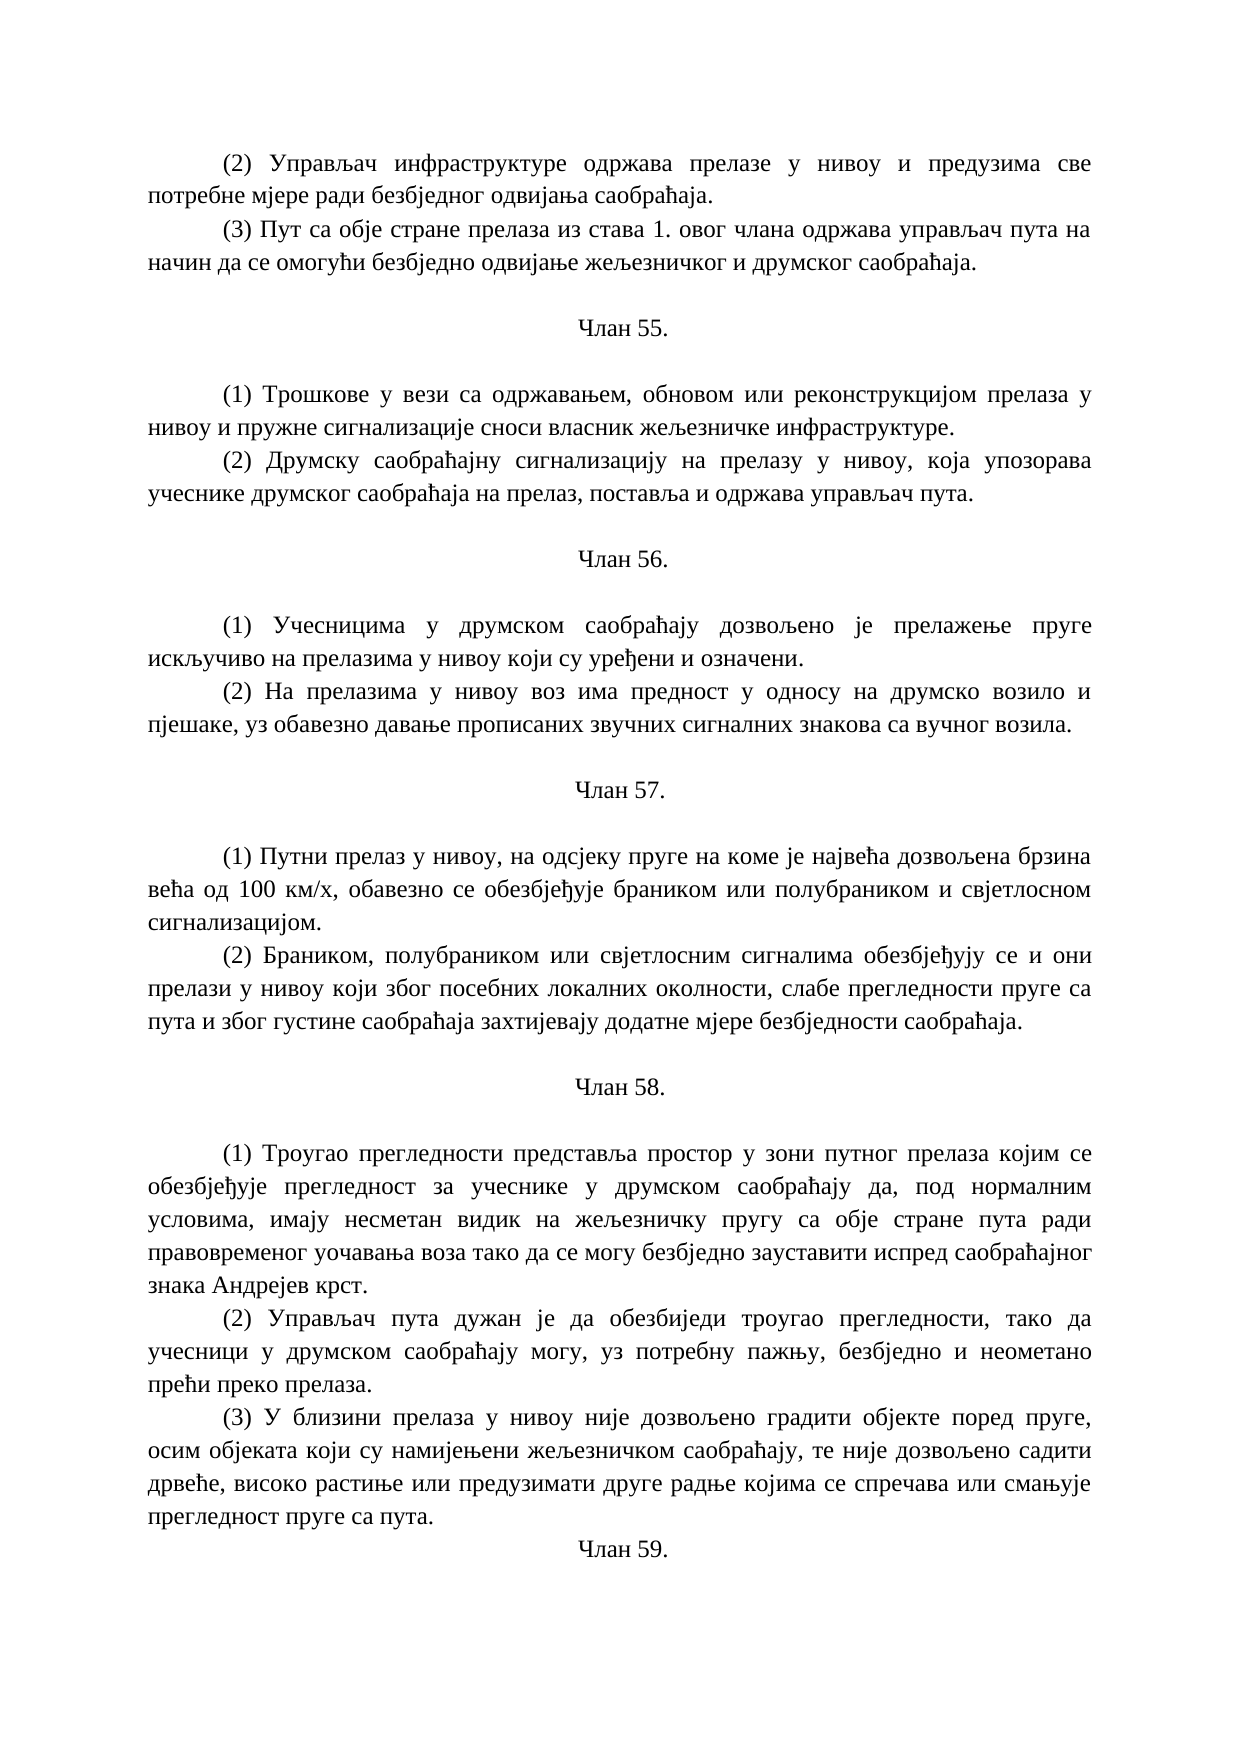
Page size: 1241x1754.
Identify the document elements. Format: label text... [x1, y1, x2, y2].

text Члан 58. [148, 1072, 1093, 1101]
text (2) На прелазима у нивоу воз има предност у односу на друмско возило и пјешаке, уз обавезно давање прописаних звучних сигналних знакова са вучног возила. [148, 676, 1093, 738]
text (2) Управљач инфраструктуре одржава прелазе у нивоу и предузима све потребне мјере ради безбједног одвијања саобраћаја. [148, 148, 1093, 209]
text Члан 55. [148, 313, 1093, 341]
text (1) Троугао прегледности представља простор у зони путног прелаза којим се обезбјеђује прегледност за учеснике у друмском саобраћају да, под нормалним условима, имају несметан видик на жељезничку пругу са обје стране пута ради правовременог уочавања воза тако да се могу безбједно зауставити испред саобраћајног знака Андрејев крст. [148, 1138, 1093, 1299]
text (2) Друмску саобраћајну сигнализацију на прелазу у нивоу, која упозорава учеснике друмског саобраћаја на прелаз, поставља и одржава управљач пута. [148, 445, 1093, 507]
text (1) Учесницима у друмском саобраћају дозвољено је прелажење пруге искључиво на прелазима у нивоу који су уређени и означени. [148, 610, 1093, 672]
text (3) Пут са обје стране прелаза из става 1. овог члана одржава управљач пута на начин да се омогући безбједно одвијање жељезничког и друмског саобраћаја. [148, 214, 1093, 275]
text (2) Браником, полубраником или свјетлосним сигналима обезбјеђују се и они прелази у нивоу који због посебних локалних околности, слабе прегледности пруге са пута и због густине саобраћаја захтијевају додатне мјере безбједности саобраћаја. [148, 940, 1093, 1035]
text (1) Трошкове у вези са одржавањем, обновом или реконструкцијом прелаза у нивоу и пружне сигнализације сноси власник жељезничке инфраструктуре. [148, 379, 1093, 441]
text (2) Управљач пута дужан је да обезбиједи троугао прегледности, тако да учесници у друмском саобраћају могу, уз потребну пажњу, безбједно и неометано прећи преко прелаза. [148, 1303, 1093, 1398]
text (3) У близини прелаза у нивоу није дозвољено градити објекте поред пруге, осим објеката који су намијењени жељезничком саобраћају, те није дозвољено садити дрвеће, високо растиње или предузимати друге радње којима се спречава или смањује прегледност пруге са пута. [148, 1402, 1093, 1530]
text (1) Путни прелаз у нивоу, на одсјеку пруге на коме је највећа дозвољена брзина већа од 100 км/х, обавезно се обезбјеђује браником или полубраником и свјетлосном сигнализацијом. [148, 841, 1093, 936]
text Члан 56. [148, 544, 1093, 573]
text Члан 59. [148, 1534, 1093, 1563]
text Члан 57. [148, 775, 1093, 804]
